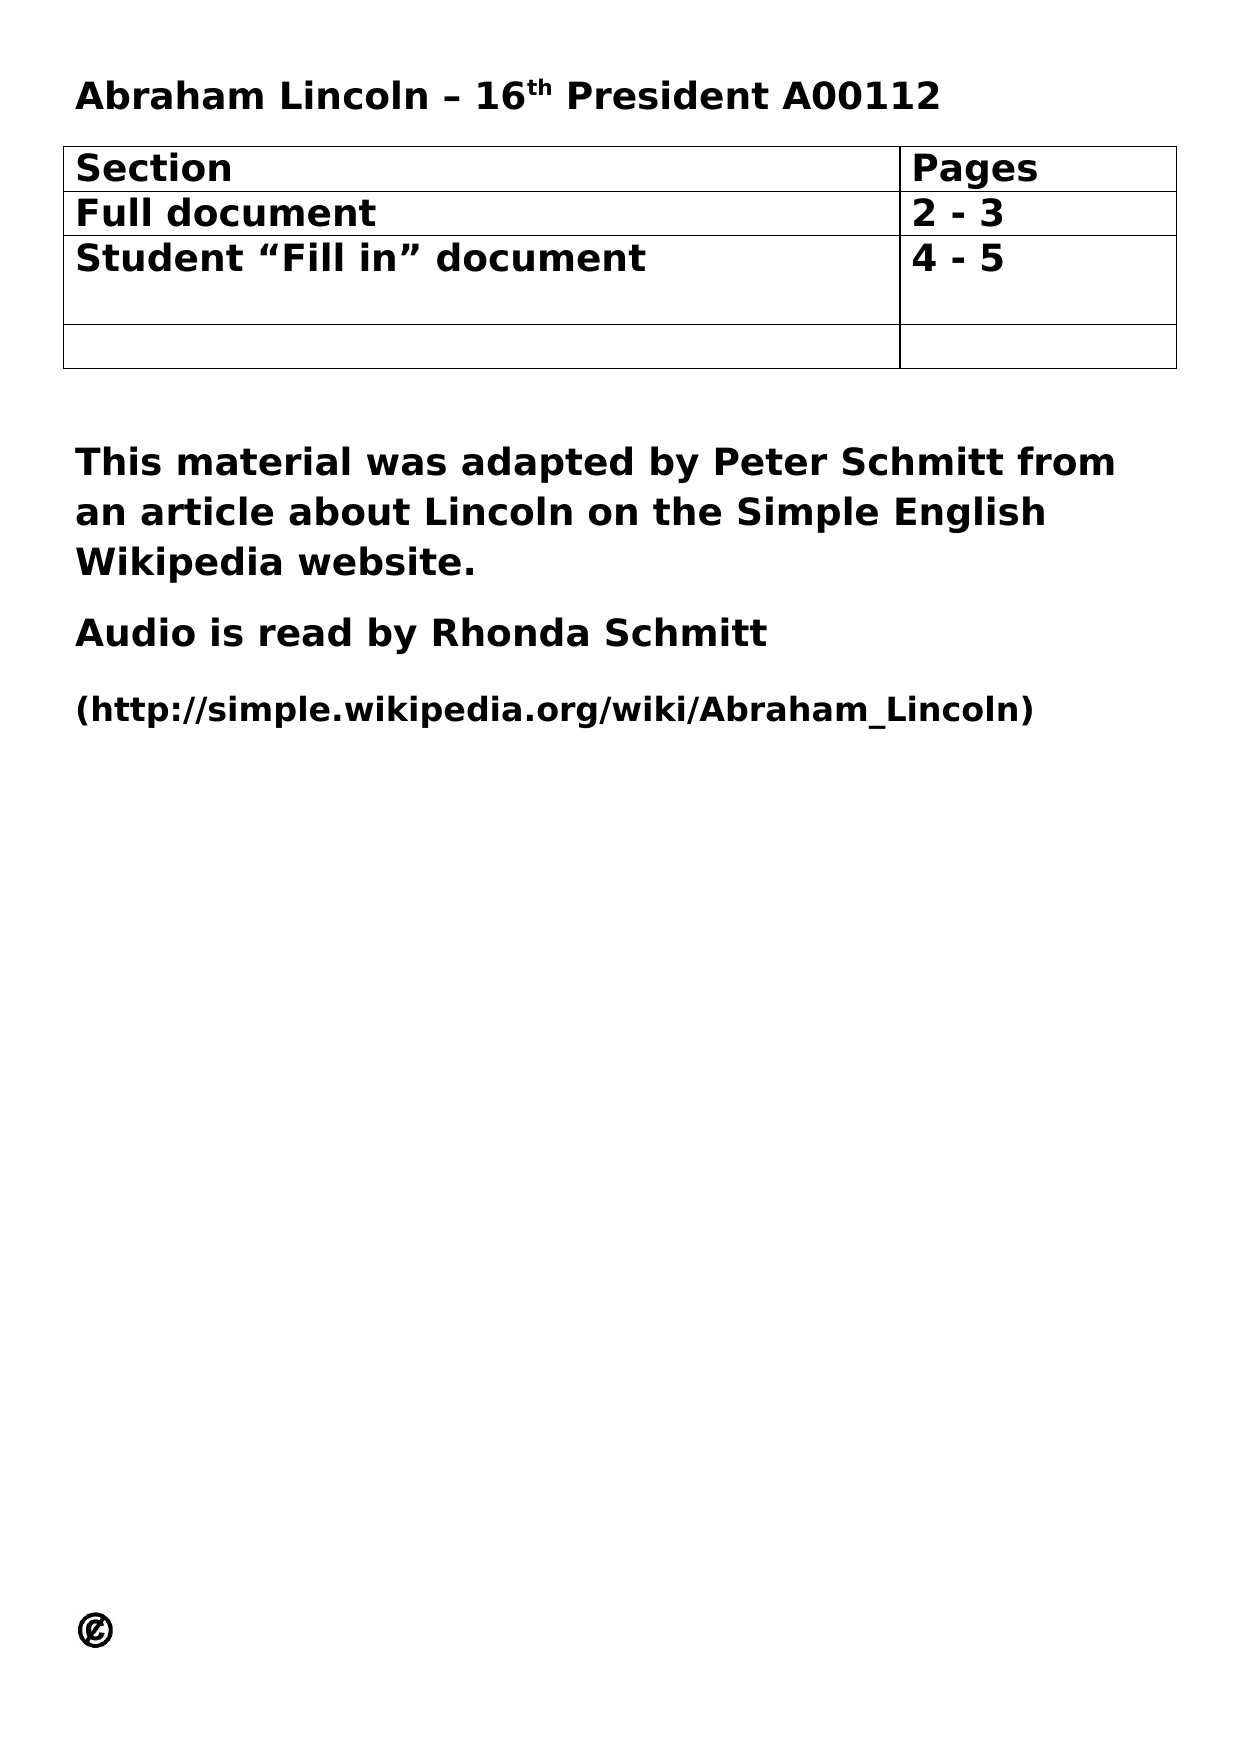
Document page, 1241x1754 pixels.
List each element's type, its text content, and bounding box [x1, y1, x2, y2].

table_cell Full document [64, 192, 899, 235]
text Audio is read by Rhonda Schmitt [75, 611, 1165, 655]
text This material was adapted by Peter Schmitt from an article about Lincoln on the Simple English Wikipedia website. [75, 440, 1165, 584]
table_cell Student “Fill in” document [64, 236, 899, 324]
text Abraham Lincoln – 16th President A00112 [75, 75, 1165, 119]
table_cell [64, 325, 899, 368]
table_header Section [64, 147, 899, 191]
text (http://simple.wikipedia.org/wiki/Abraham_Lincoln) [75, 691, 1165, 729]
table_cell [901, 325, 1176, 368]
table_header Pages [901, 147, 1176, 191]
table_cell 4 - 5 [901, 236, 1176, 324]
picture [75, 1609, 114, 1649]
table_cell 2 - 3 [901, 192, 1176, 235]
